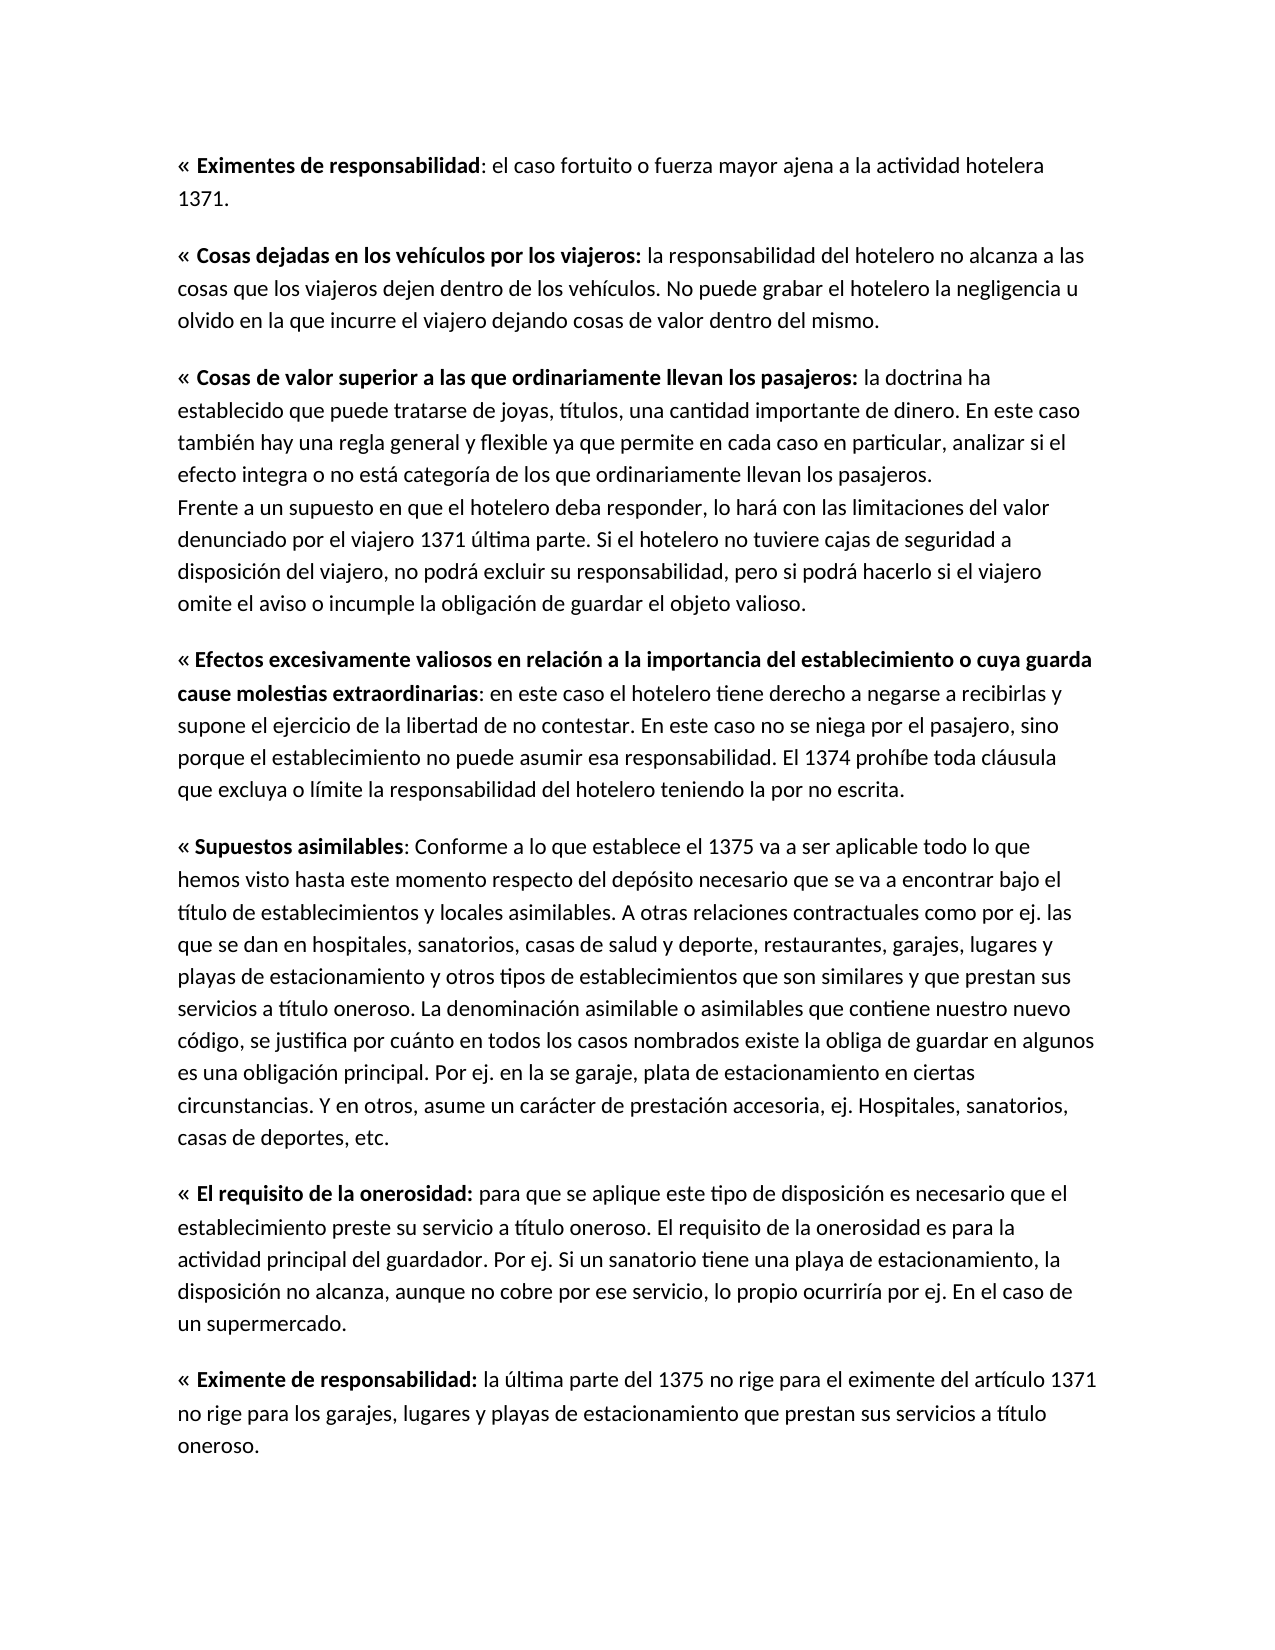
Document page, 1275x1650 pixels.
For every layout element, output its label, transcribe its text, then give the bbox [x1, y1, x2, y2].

text « Eximentes de responsabilidad: el caso fortuito o fuerza mayor ajena a la actividad hotelera 1371. [177, 148, 1098, 212]
text « Cosas dejadas en los vehículos por los viajeros: la responsabilidad del hotelero no alcanza a las cosas que los viajeros dejen dentro de los vehículos. No puede grabar el hotelero la negligencia u olvido en la que incurre el viajero dejando cosas de valor dentro del mismo. [177, 237, 1098, 334]
text « Efectos excesivamente valiosos en relación a la importancia del establecimiento o cuya guarda cause molestias extraordinarias: en este caso el hotelero tiene derecho a negarse a recibirlas y supone el ejercicio de la libertad de no contestar. En este caso no se niega por el pasajero, sino porque el establecimiento no puede asumir esa responsabilidad. El 1374 prohíbe toda cláusula que excluya o límite la responsabilidad del hotelero teniendo la por no escrita. [177, 642, 1098, 804]
text « Cosas de valor superior a las que ordinariamente llevan los pasajeros: la doctrina ha establecido que puede tratarse de joyas, títulos, una cantidad importante de dinero. En este caso también hay una regla general y flexible ya que permite en cada caso en particular, analizar si el efecto integra o no está categoría de los que ordinariamente llevan los pasajeros. Frente a un supuesto en que el hotelero deba responder, lo hará con las limitaciones del valor denunciado por el viajero 1371 última parte. Si el hotelero no tuviere cajas de seguridad a disposición del viajero, no podrá excluir su responsabilidad, pero si podrá hacerlo si el viajero omite el aviso o incumple la obligación de guardar el objeto valioso. [177, 359, 1098, 617]
text « Eximente de responsabilidad: la última parte del 1375 no rige para el eximente del artículo 1371 no rige para los garajes, lugares y playas de estacionamiento que prestan sus servicios a título oneroso. [177, 1362, 1098, 1459]
text « El requisito de la onerosidad: para que se aplique este tipo de disposición es necesario que el establecimiento preste su servicio a título oneroso. El requisito de la onerosidad es para la actividad principal del guardador. Por ej. Si un sanatorio tiene una playa de estacionamiento, la disposición no alcanza, aunque no cobre por ese servicio, lo propio ocurriría por ej. En el caso de un supermercado. [177, 1176, 1098, 1337]
text « Supuestos asimilables: Conforme a lo que establece el 1375 va a ser aplicable todo lo que hemos visto hasta este momento respecto del depósito necesario que se va a encontrar bajo el título de establecimientos y locales asimilables. A otras relaciones contractuales como por ej. las que se dan en hospitales, sanatorios, casas de salud y deporte, restaurantes, garajes, lugares y playas de estacionamiento y otros tipos de establecimientos que son similares y que prestan sus servicios a título oneroso. La denominación asimilable o asimilables que contiene nuestro nuevo código, se justifica por cuánto en todos los casos nombrados existe la obliga de guardar en algunos es una obligación principal. Por ej. en la se garaje, plata de estacionamiento en ciertas circunstancias. Y en otros, asume un carácter de prestación accesoria, ej. Hospitales, sanatorios, casas de deportes, etc. [177, 829, 1098, 1151]
